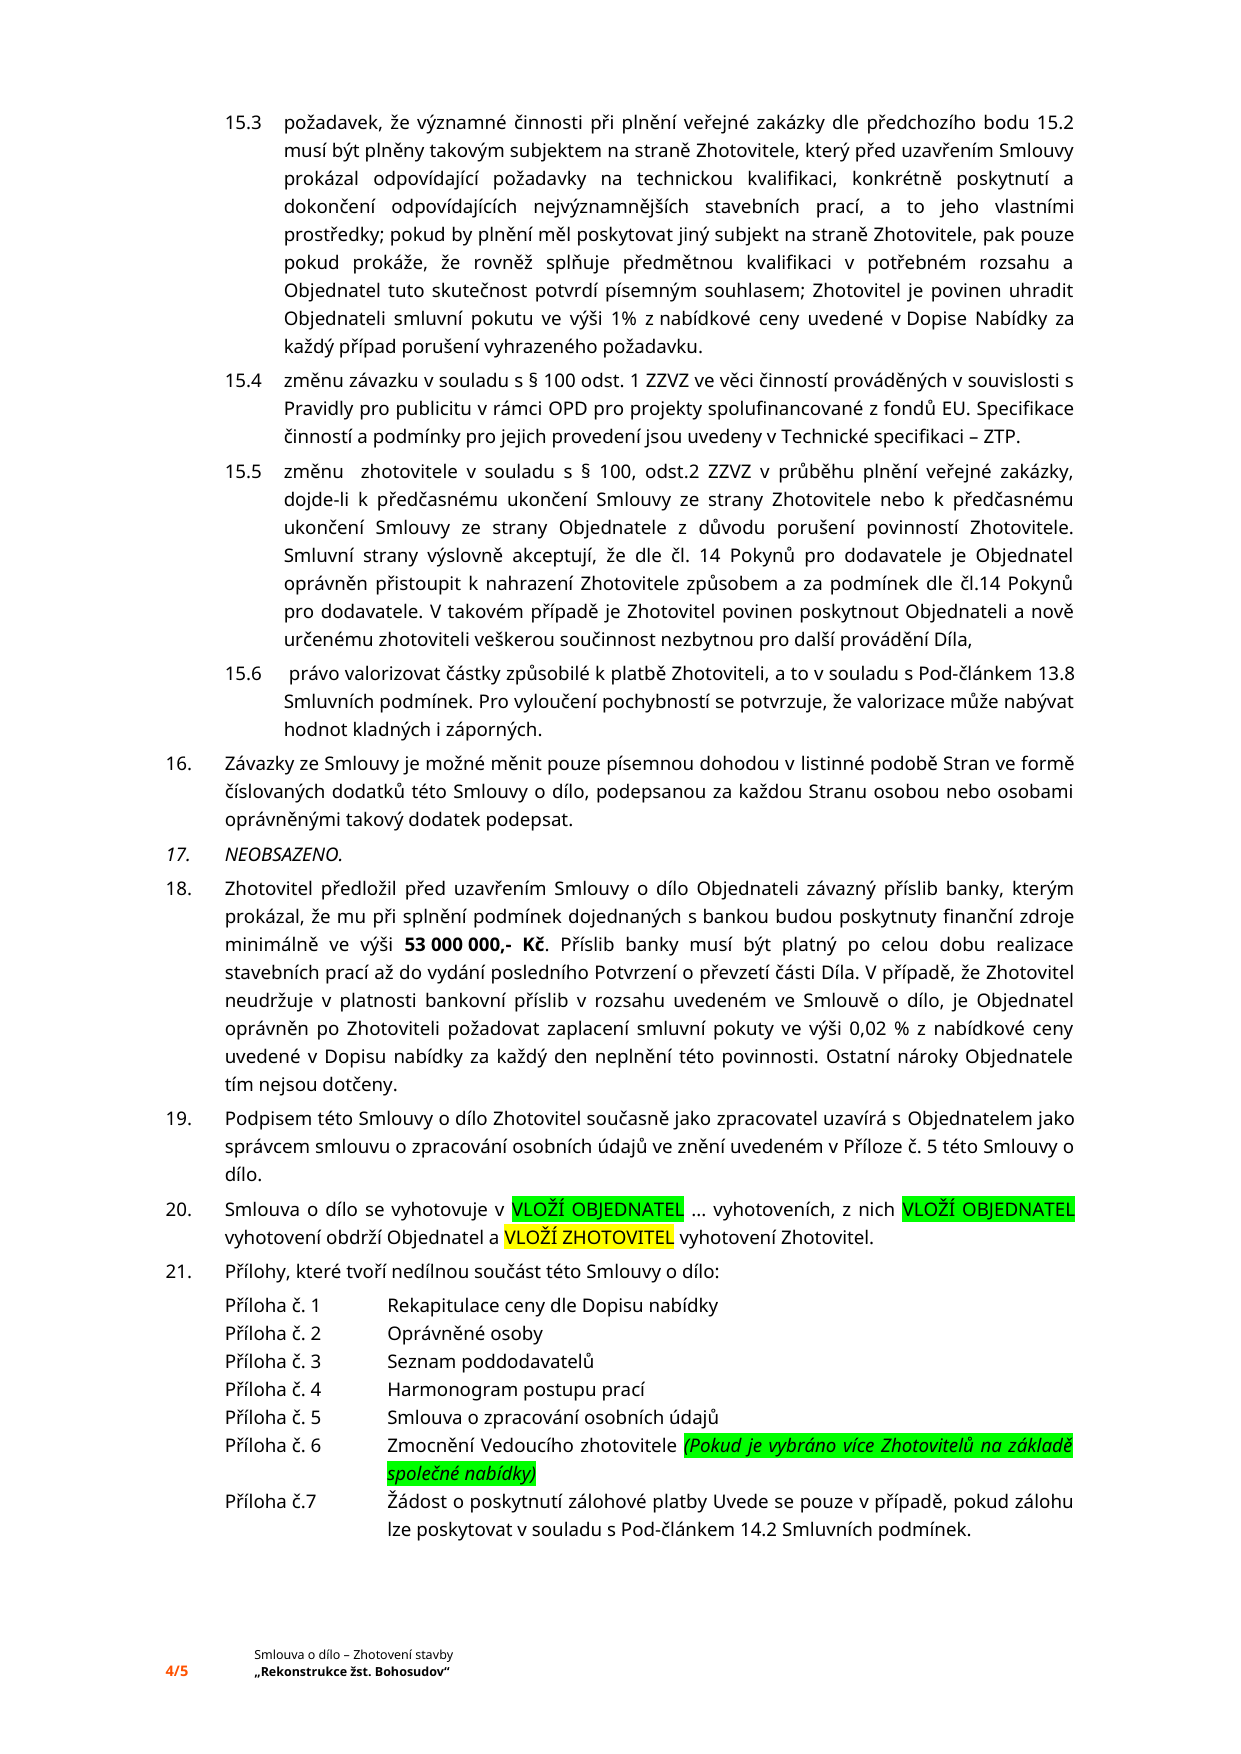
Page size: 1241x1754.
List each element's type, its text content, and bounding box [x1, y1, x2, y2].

text Příloha č. 6 Zmocnění Vedoucího zhotovitele (Pokud je vybráno více Zhotovitelů na základě společné nabídky) [224, 1433, 1075, 1486]
text Příloha č. 4 Harmonogram postupu prací [224, 1377, 1075, 1402]
list NEOBSAZENO. [165, 841, 1075, 867]
list změnu zhotovitele v souladu s § 100, odst.2 ZZVZ v průběhu plnění veřejné zakázky, dojde-li k předčasnému ukončení Smlouvy ze strany Zhotovitele nebo k předčasnému ukončení Smlouvy ze strany Objednatele z důvodu porušení povinností Zhotovitele. Smluvní strany výslovně akceptují, že dle čl. 14 Pokynů pro dodavatele je Objednatel oprávněn přistoupit k nahrazení Zhotovitele způsobem a za podmínek dle čl.14 Pokynů pro dodavatele. V takovém případě je Zhotovitel povinen poskytnout Objednateli a nově určenému zhotoviteli veškerou součinnost nezbytnou pro další provádění Díla, [224, 458, 1075, 652]
list požadavek, že významné činnosti při plnění veřejné zakázky dle předchozího bodu 15.2 musí být plněny takovým subjektem na straně Zhotovitele, který před uzavřením Smlouvy prokázal odpovídající požadavky na technickou kvalifikaci, konkrétně poskytnutí a dokončení odpovídajících nejvýznamnějších stavebních prací, a to jeho vlastními prostředky; pokud by plnění měl poskytovat jiný subjekt na straně Zhotovitele, pak pouze pokud prokáže, že rovněž splňuje předmětnou kvalifikaci v potřebném rozsahu a Objednatel tuto skutečnost potvrdí písemným souhlasem; Zhotovitel je povinen uhradit Objednateli smluvní pokutu ve výši 1% z nabídkové ceny uvedené v Dopise Nabídky za každý případ porušení vyhrazeného požadavku. [224, 109, 1075, 359]
list změnu závazku v souladu s § 100 odst. 1 ZZVZ ve věci činností prováděných v souvislosti s Pravidly pro publicitu v rámci OPD pro projekty spolufinancované z fondů EU. Specifikace činností a podmínky pro jejich provedení jsou uvedeny v Technické specifikaci – ZTP. [224, 368, 1075, 449]
list Přílohy, které tvoří nedílnou součást této Smlouvy o dílo: [165, 1258, 1075, 1284]
text Příloha č. 5 Smlouva o zpracování osobních údajů [224, 1405, 1075, 1430]
list Závazky ze Smlouvy je možné měnit pouze písemnou dohodou v listinné podobě Stran ve formě číslovaných dodatků této Smlouvy o dílo, podepsanou za každou Stranu osobou nebo osobami oprávněnými takový dodatek podepsat. [165, 751, 1075, 832]
list Podpisem této Smlouvy o dílo Zhotovitel současně jako zpracovatel uzavírá s Objednatelem jako správcem smlouvu o zpracování osobních údajů ve znění uvedeném v Příloze č. 5 této Smlouvy o dílo. [165, 1106, 1075, 1187]
text Příloha č. 1 Rekapitulace ceny dle Dopisu nabídky [224, 1293, 1075, 1318]
list Smlouva o dílo se vyhotovuje v VLOŽÍ OBJEDNATEL ... vyhotoveních, z nich VLOŽÍ OBJEDNATEL vyhotovení obdrží Objednatel a VLOŽÍ ZHOTOVITEL vyhotovení Zhotovitel. [165, 1196, 1075, 1249]
list právo valorizovat částky způsobilé k platbě Zhotoviteli, a to v souladu s Pod-článkem 13.8 Smluvních podmínek. Pro vyloučení pochybností se potvrzuje, že valorizace může nabývat hodnot kladných i záporných. [224, 660, 1075, 742]
text Příloha č. 3 Seznam poddodavatelů [224, 1349, 1075, 1374]
list Zhotovitel předložil před uzavřením Smlouvy o dílo Objednateli závazný příslib banky, kterým prokázal, že mu při splnění podmínek dojednaných s bankou budou poskytnuty finanční zdroje minimálně ve výši 53 000 000,- Kč. Příslib banky musí být platný po celou dobu realizace stavebních prací až do vydání posledního Potvrzení o převzetí části Díla. V případě, že Zhotovitel neudržuje v platnosti bankovní příslib v rozsahu uvedeném ve Smlouvě o dílo, je Objednatel oprávněn po Zhotoviteli požadovat zaplacení smluvní pokuty ve výši 0,02 % z nabídkové ceny uvedené v Dopisu nabídky za každý den neplnění této povinnosti. Ostatní nároky Objednatele tím nejsou dotčeny. [165, 875, 1075, 1097]
text Příloha č. 2 Oprávněné osoby [224, 1321, 1075, 1346]
text Příloha č.7 Žádost o poskytnutí zálohové platby Uvede se pouze v případě, pokud zálohu lze poskytovat v souladu s Pod-článkem 14.2 Smluvních podmínek. [224, 1489, 1075, 1542]
